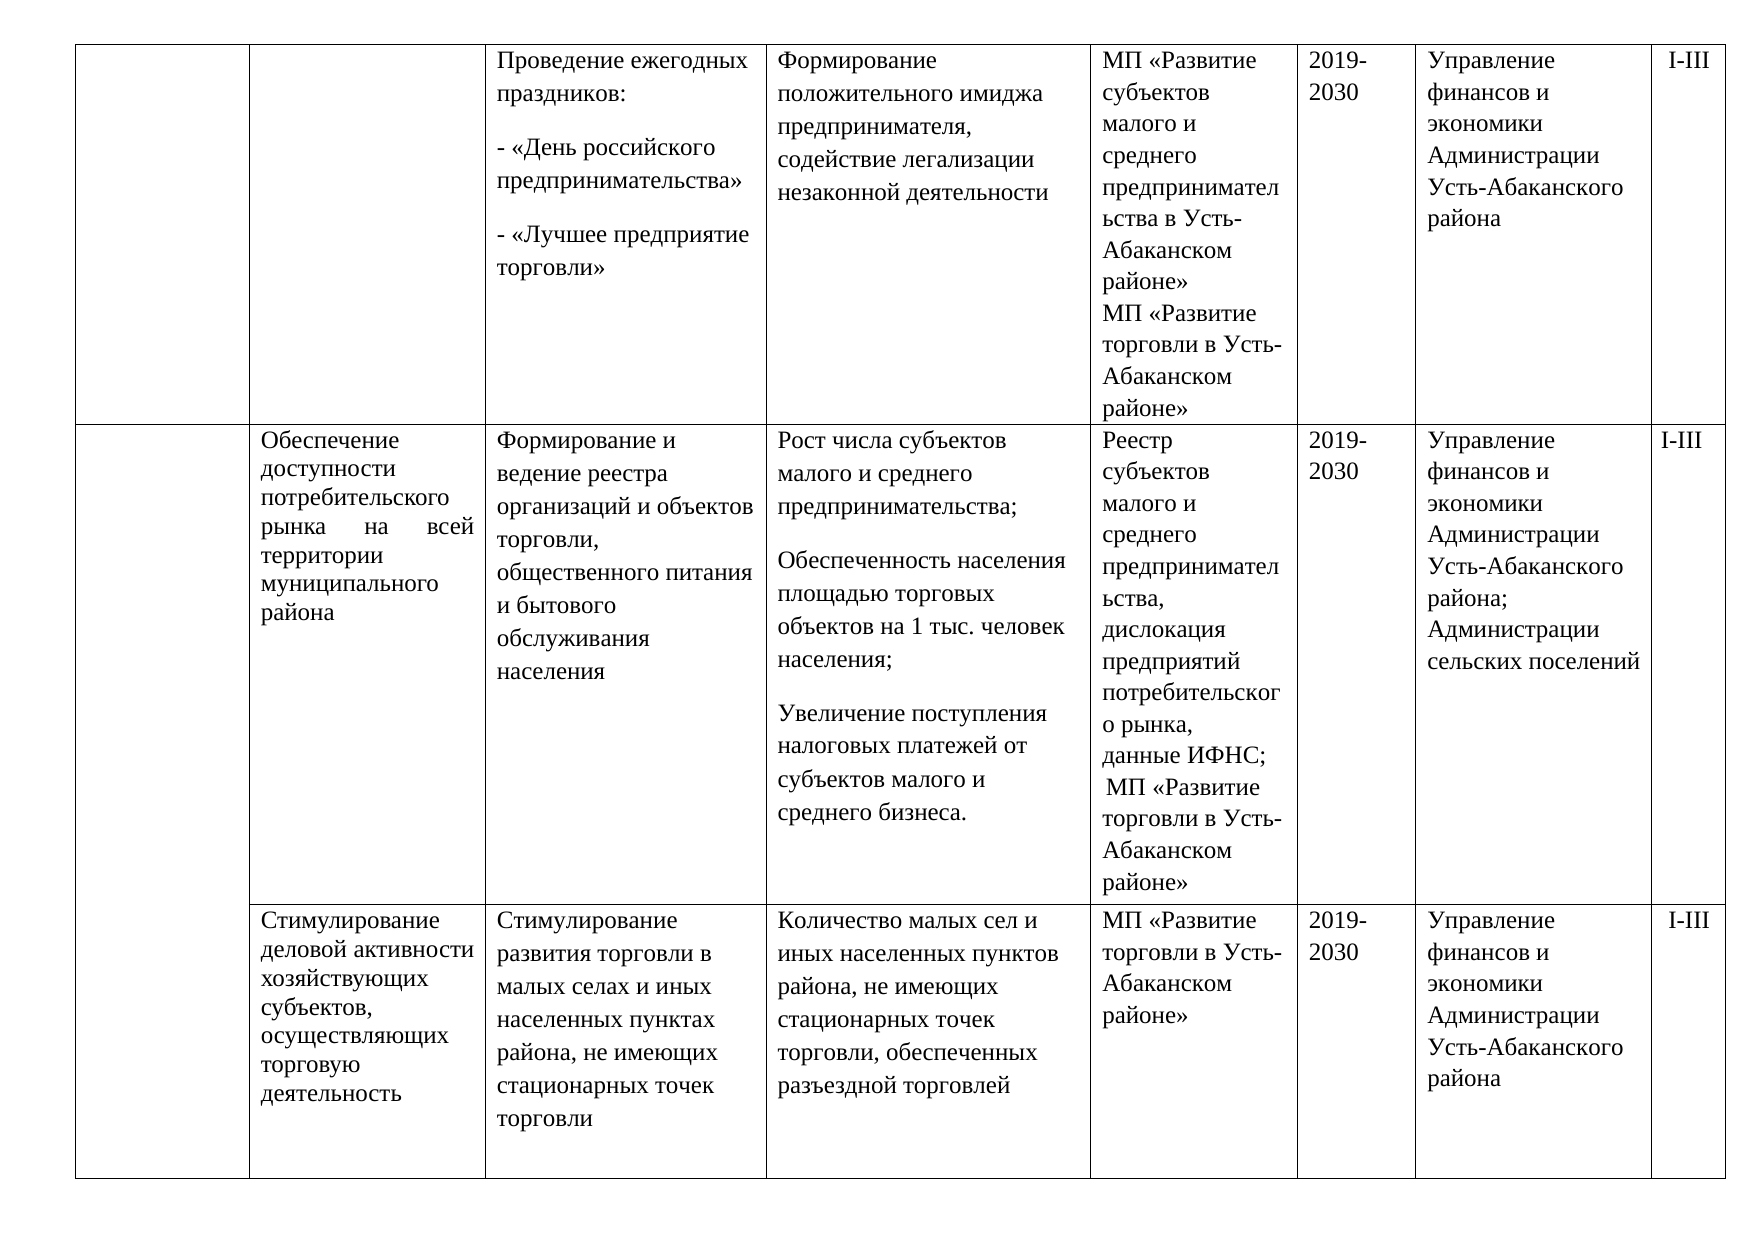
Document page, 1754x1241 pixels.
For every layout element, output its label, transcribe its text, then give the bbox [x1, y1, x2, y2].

table_cell 2019-2030 [1298, 45, 1415, 424]
table_cell I-III [1652, 45, 1725, 424]
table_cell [1416, 45, 1651, 424]
table_cell Формирование положительного имиджа предпринимателя, содействие легализации незаконной деятельности [767, 45, 1090, 424]
table_cell 2019-2030 [1298, 425, 1415, 904]
table_cell I-III [1652, 425, 1725, 904]
table_cell Проведение ежегодных праздников: - «День российского предпринимательства» - «Лучшее предприятие торговли» [486, 45, 766, 424]
table_cell Стимулирование развития торговли в малых селах и иных населенных пунктах района, не имеющих стационарных точек торговли [486, 905, 766, 1178]
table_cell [1416, 905, 1651, 1178]
table_cell Управление финансов и экономики Администрации Усть-Абаканского района; Администрации сельских поселений [1416, 425, 1651, 904]
table_cell МП «Развитие торговли в Усть-Абаканском районе» [1091, 905, 1297, 1178]
table_cell Стимулирование деловой активности хозяйствующих субъектов, осуществляющих торговую деятельность [250, 905, 485, 1178]
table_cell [250, 45, 485, 424]
table_cell [76, 425, 249, 1178]
table_cell МП «Развитие субъектов малого и среднего предпринимательства в Усть-Абаканском районе» МП «Развитие торговли в Усть-Абаканском районе» [1091, 45, 1297, 424]
table_cell Реестр субъектов малого и среднего предпринимательства, дислокация предприятий потребительского рынка, данные ИФНС; МП «Развитие торговли в Усть-Абаканском районе» [1091, 425, 1297, 904]
table_cell I-III [1652, 905, 1725, 1178]
table_cell Количество малых сел и иных населенных пунктов района, не имеющих стационарных точек торговли, обеспеченных разъездной торговлей [767, 905, 1090, 1178]
table_cell Формирование и ведение реестра организаций и объектов торговли, общественного питания и бытового обслуживания населения [486, 425, 766, 904]
table_cell 2019-2030 [1298, 905, 1415, 1178]
table_cell Рост числа субъектов малого и среднего предпринимательства; Обеспеченность населения площадью торговых объектов на 1 тыс. человек населения; Увеличение поступления налоговых платежей от субъектов малого и среднего бизнеса. [767, 425, 1090, 904]
table_cell Обеспечение доступности потребительского рынка на всей территории муниципального района [250, 425, 485, 904]
